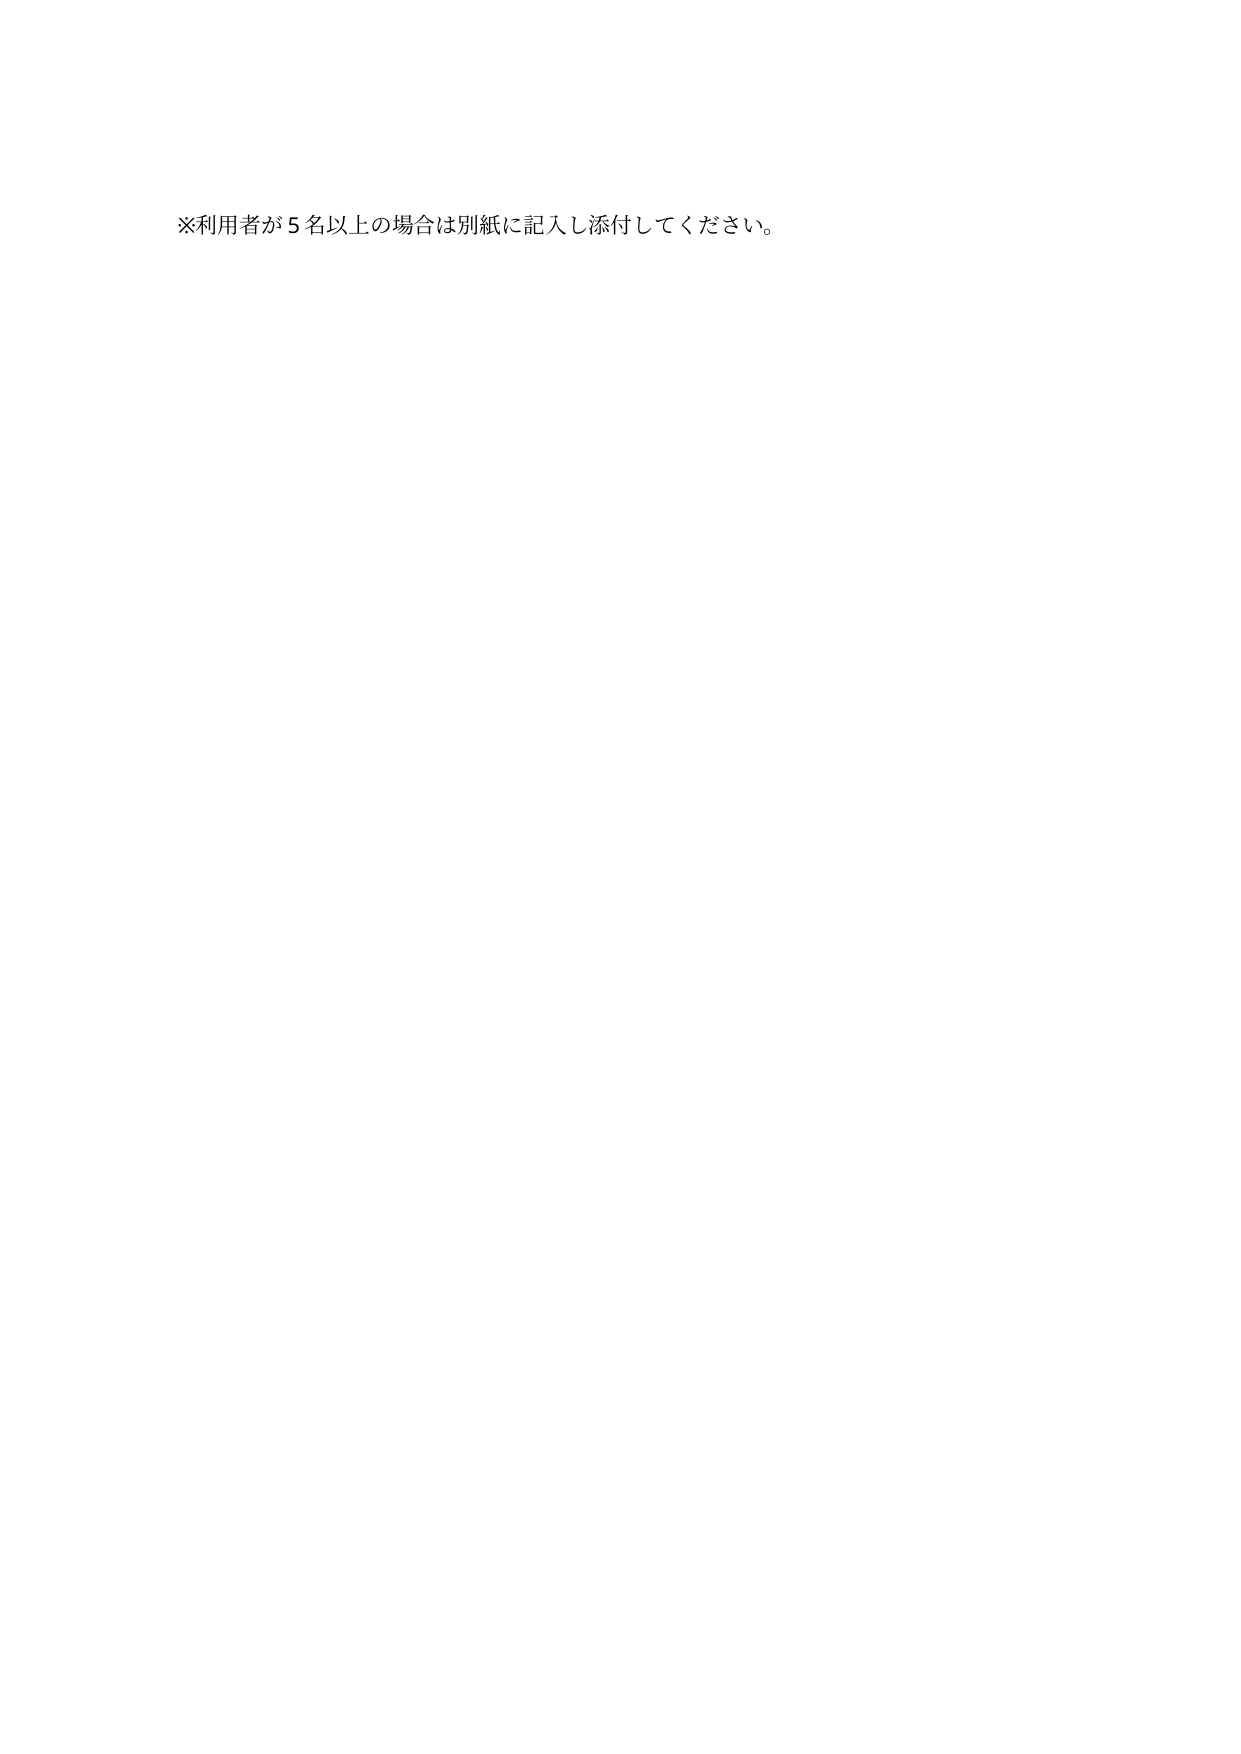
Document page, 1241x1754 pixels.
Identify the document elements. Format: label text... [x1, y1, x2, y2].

text ※利用者が5名以上の場合は別紙に記入し添付してください。 [177, 209, 1063, 240]
